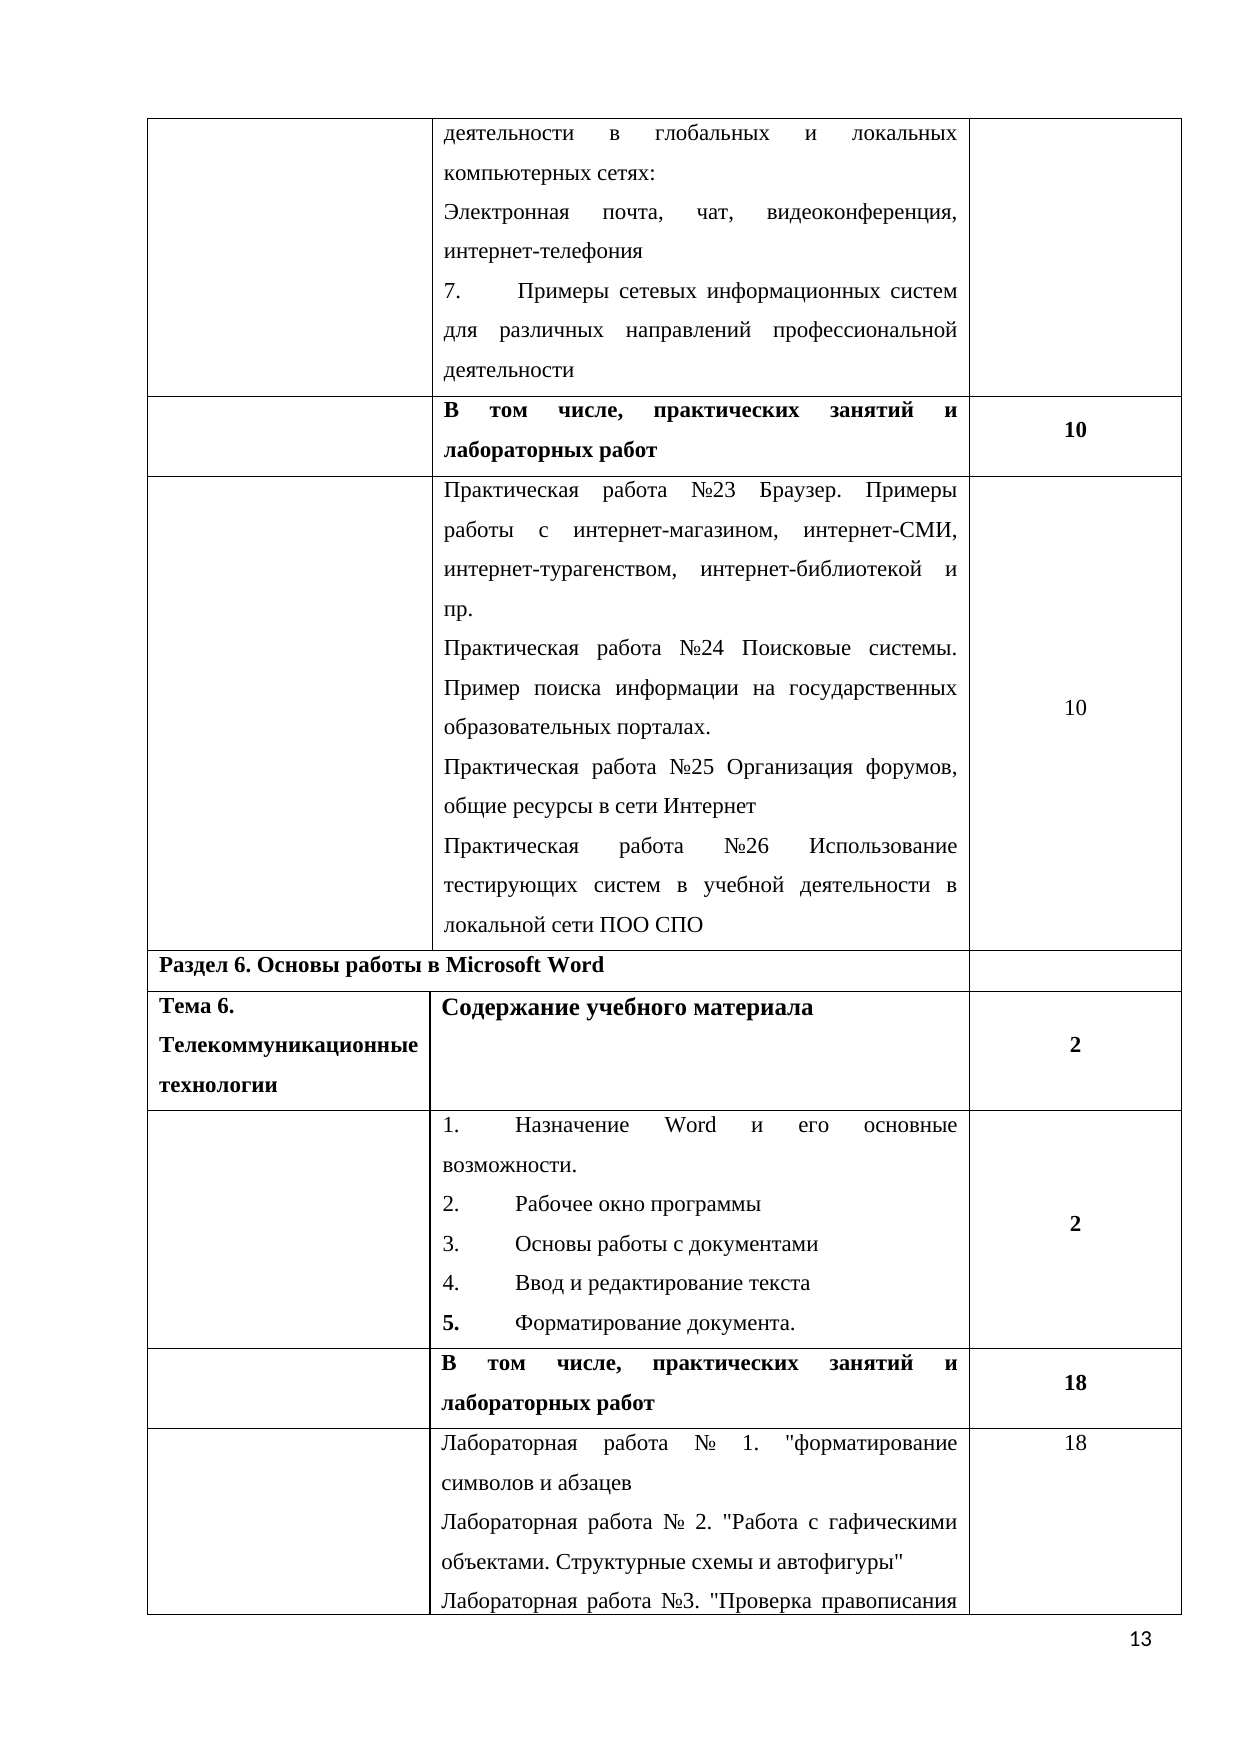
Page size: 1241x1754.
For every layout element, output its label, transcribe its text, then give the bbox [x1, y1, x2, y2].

table_cell Тема 6. Телекоммуникационные технологии [148, 992, 429, 1110]
table_cell 10 [970, 397, 1181, 476]
table_cell 10 [970, 477, 1181, 950]
table_cell Назначение Word и его основные возможности. Рабочее окно программы Основы работы с документами Ввод и редактирование текста Форматирование документа. [431, 1111, 969, 1348]
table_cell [431, 1429, 969, 1614]
table_cell 18 [970, 1349, 1181, 1428]
table_cell [148, 1349, 429, 1428]
table_cell [148, 119, 432, 396]
table_cell [148, 1429, 429, 1614]
table_cell [148, 1111, 429, 1348]
table_cell Содержание учебного материала [431, 992, 969, 1110]
table_cell Раздел 6. Основы работы в Microsoft Word [148, 951, 969, 991]
table_cell В том числе, практических занятий и лабораторных работ [431, 1349, 969, 1428]
table_cell 14 [970, 119, 1181, 396]
table_cell 18 [970, 1429, 1181, 1614]
table_cell Практическая работа №23 Браузер. Примеры работы с интернет-магазином, интернет-СМИ, интернет-турагенством, интернет-библиотекой и пр. Практическая работа №24 Поисковые системы. Пример поиска информации на государственных образовательных порталах. Практическая работа №25 Организация форумов, общие ресурсы в сети Интернет Практическая работа №26 Использование тестирующих систем в учебной деятельности в локальной сети ПОО СПО [433, 477, 969, 950]
table_cell 2 [970, 1111, 1181, 1348]
table_cell [970, 951, 1181, 991]
table_cell [148, 477, 432, 950]
table_cell [148, 397, 432, 476]
table_cell 2 [970, 992, 1181, 1110]
table_cell В том числе, практических занятий и лабораторных работ [433, 397, 969, 476]
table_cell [433, 119, 969, 396]
